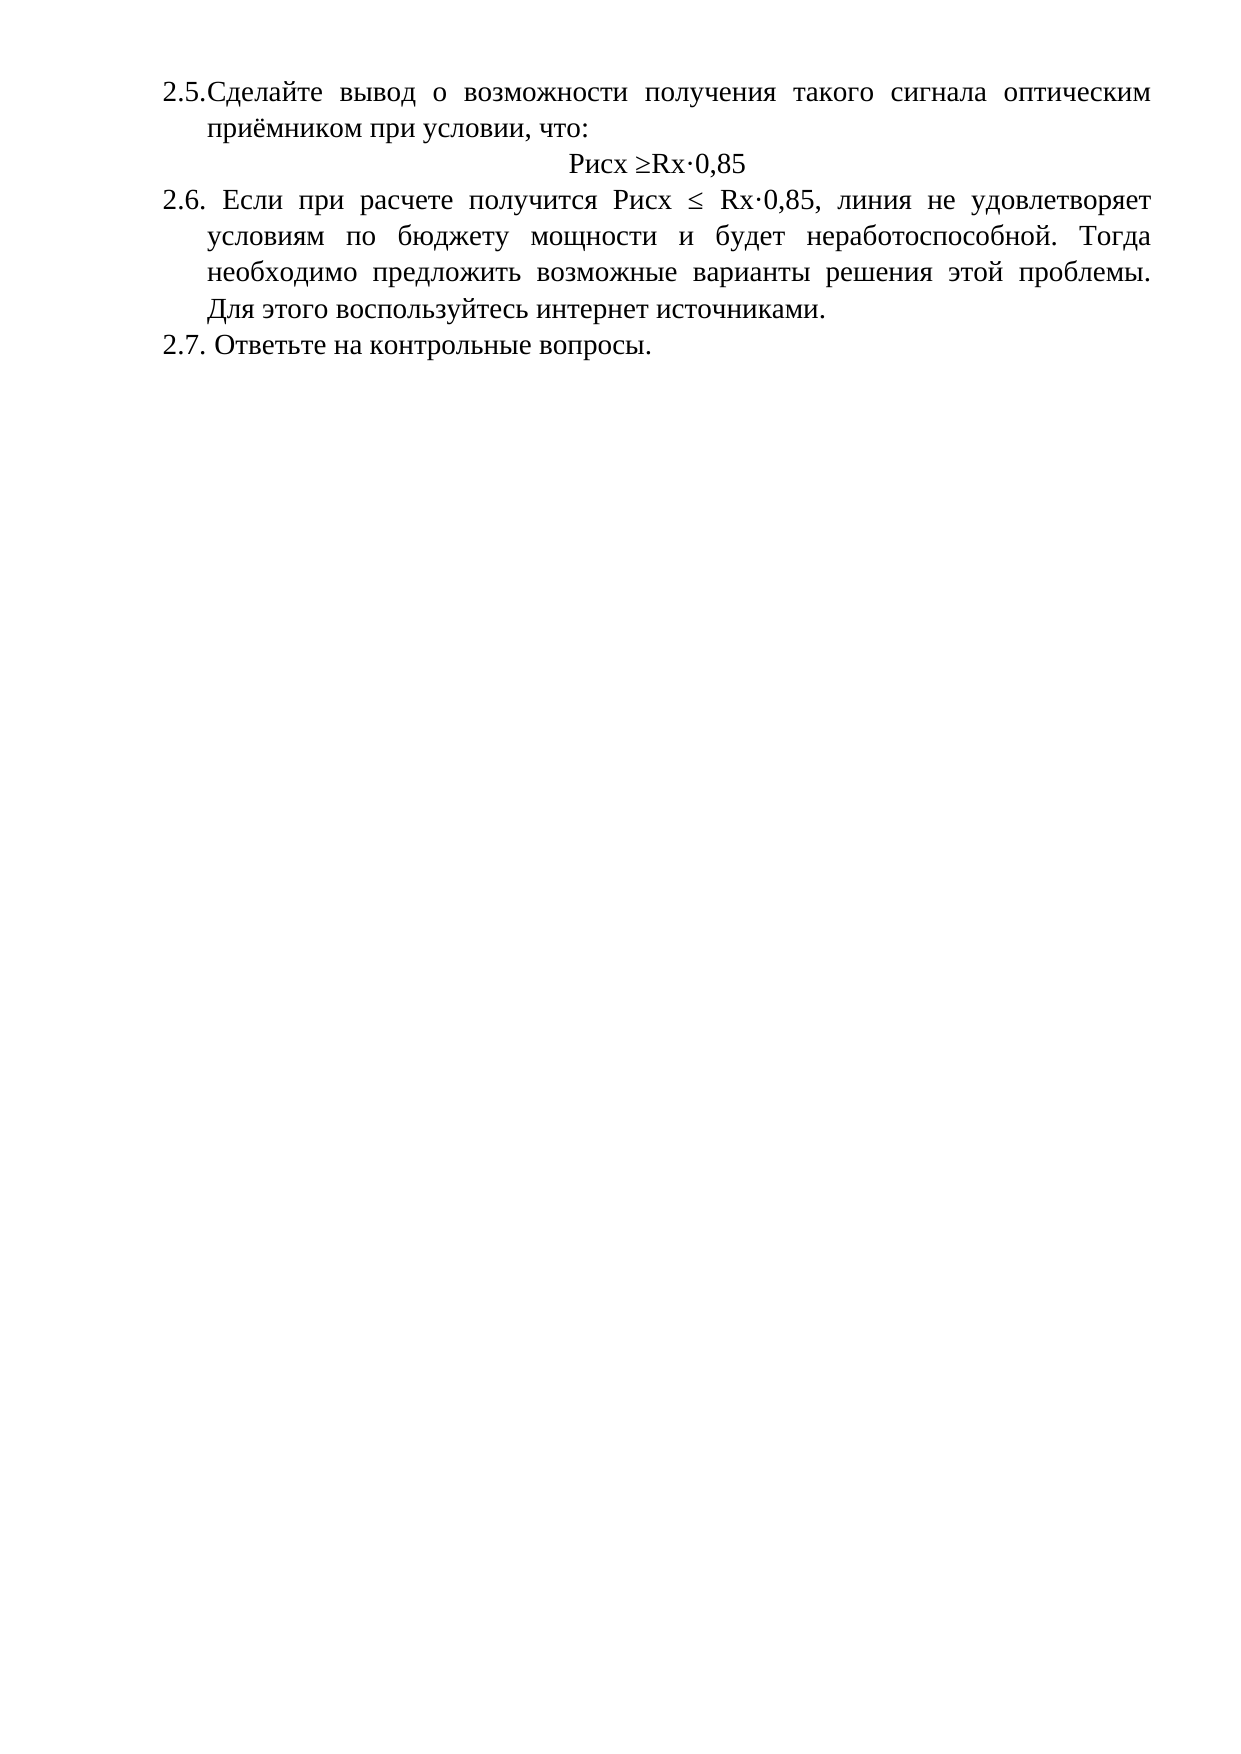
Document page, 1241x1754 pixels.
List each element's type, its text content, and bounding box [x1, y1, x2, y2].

list Сделайте вывод о возможности получения такого сигнала оптическим приёмником при условии, что: [162, 74, 1152, 143]
list Если при расчете получится Рисх ≤ Rх·0,85, линия не удовлетворяет условиям по бюджету мощности и будет неработоспособной. Тогда необходимо предложить возможные варианты решения этой проблемы. Для этого воспользуйтесь интернет источниками. [162, 182, 1152, 324]
list Рисх ≥Rх·0,85 [118, 146, 1152, 180]
list Ответьте на контрольные вопросы. [162, 327, 1152, 360]
